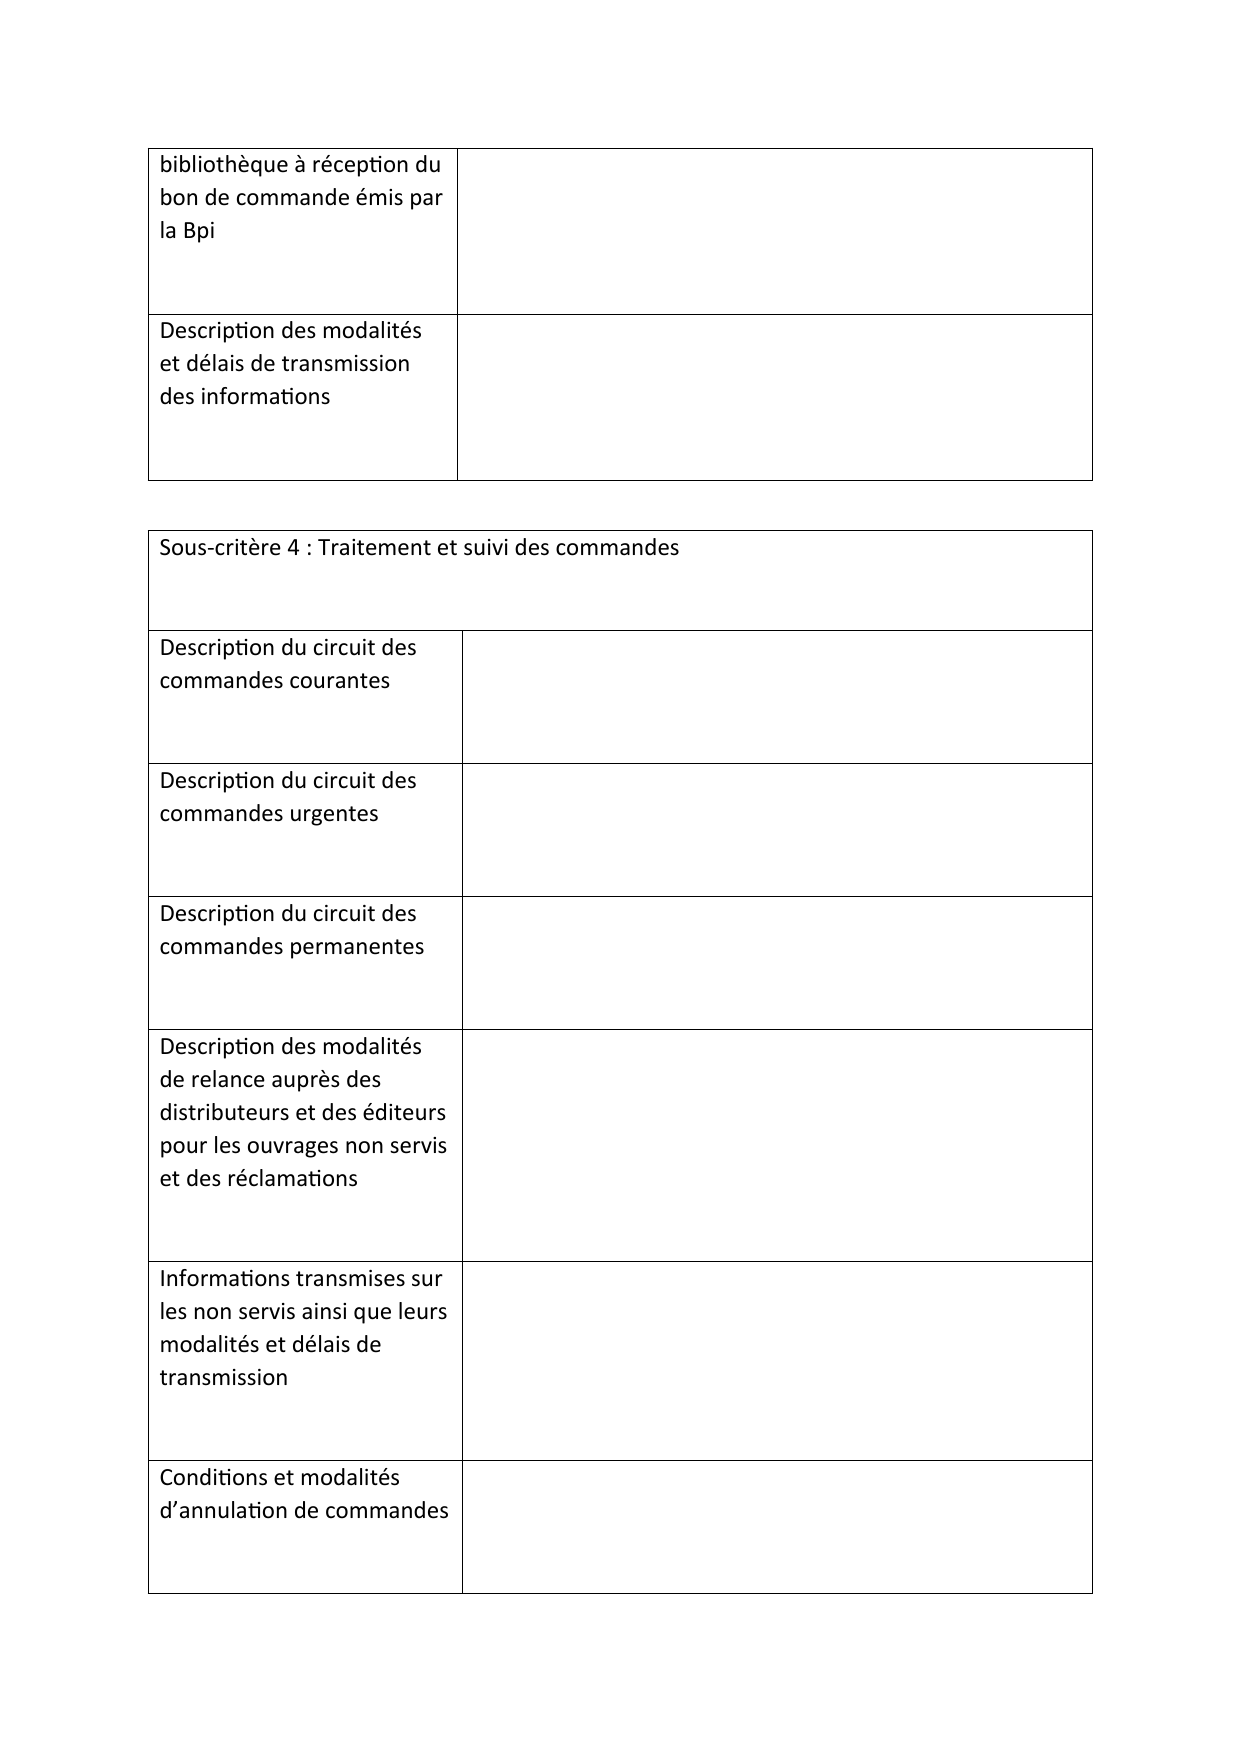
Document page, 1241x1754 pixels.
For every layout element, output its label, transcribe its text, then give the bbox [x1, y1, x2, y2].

table_cell Description des modalités de relance auprès des distributeurs et des éditeurs pour les ouvrages non servis et des réclamations [149, 1030, 462, 1261]
table_cell Conditions et modalités d’annulation de commandes [149, 1461, 462, 1593]
table_cell [463, 631, 1092, 763]
table_cell Description du circuit des commandes permanentes [149, 897, 462, 1029]
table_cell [149, 149, 457, 313]
table_cell [458, 149, 1092, 313]
table_cell [463, 1030, 1092, 1261]
table_cell Description du circuit des commandes courantes [149, 631, 462, 763]
table_cell Informations transmises sur les non servis ainsi que leurs modalités et délais de transmission [149, 1262, 462, 1460]
table_cell [463, 1262, 1092, 1460]
table_cell Description des modalités et délais de transmission des informations [149, 315, 457, 479]
table_cell Description du circuit des commandes urgentes [149, 764, 462, 896]
table_cell [463, 897, 1092, 1029]
table_cell [463, 764, 1092, 896]
table_cell [458, 315, 1092, 479]
table_cell [463, 1461, 1092, 1593]
table_header Sous-critère 4 : Traitement et suivi des commandes [149, 531, 1092, 630]
